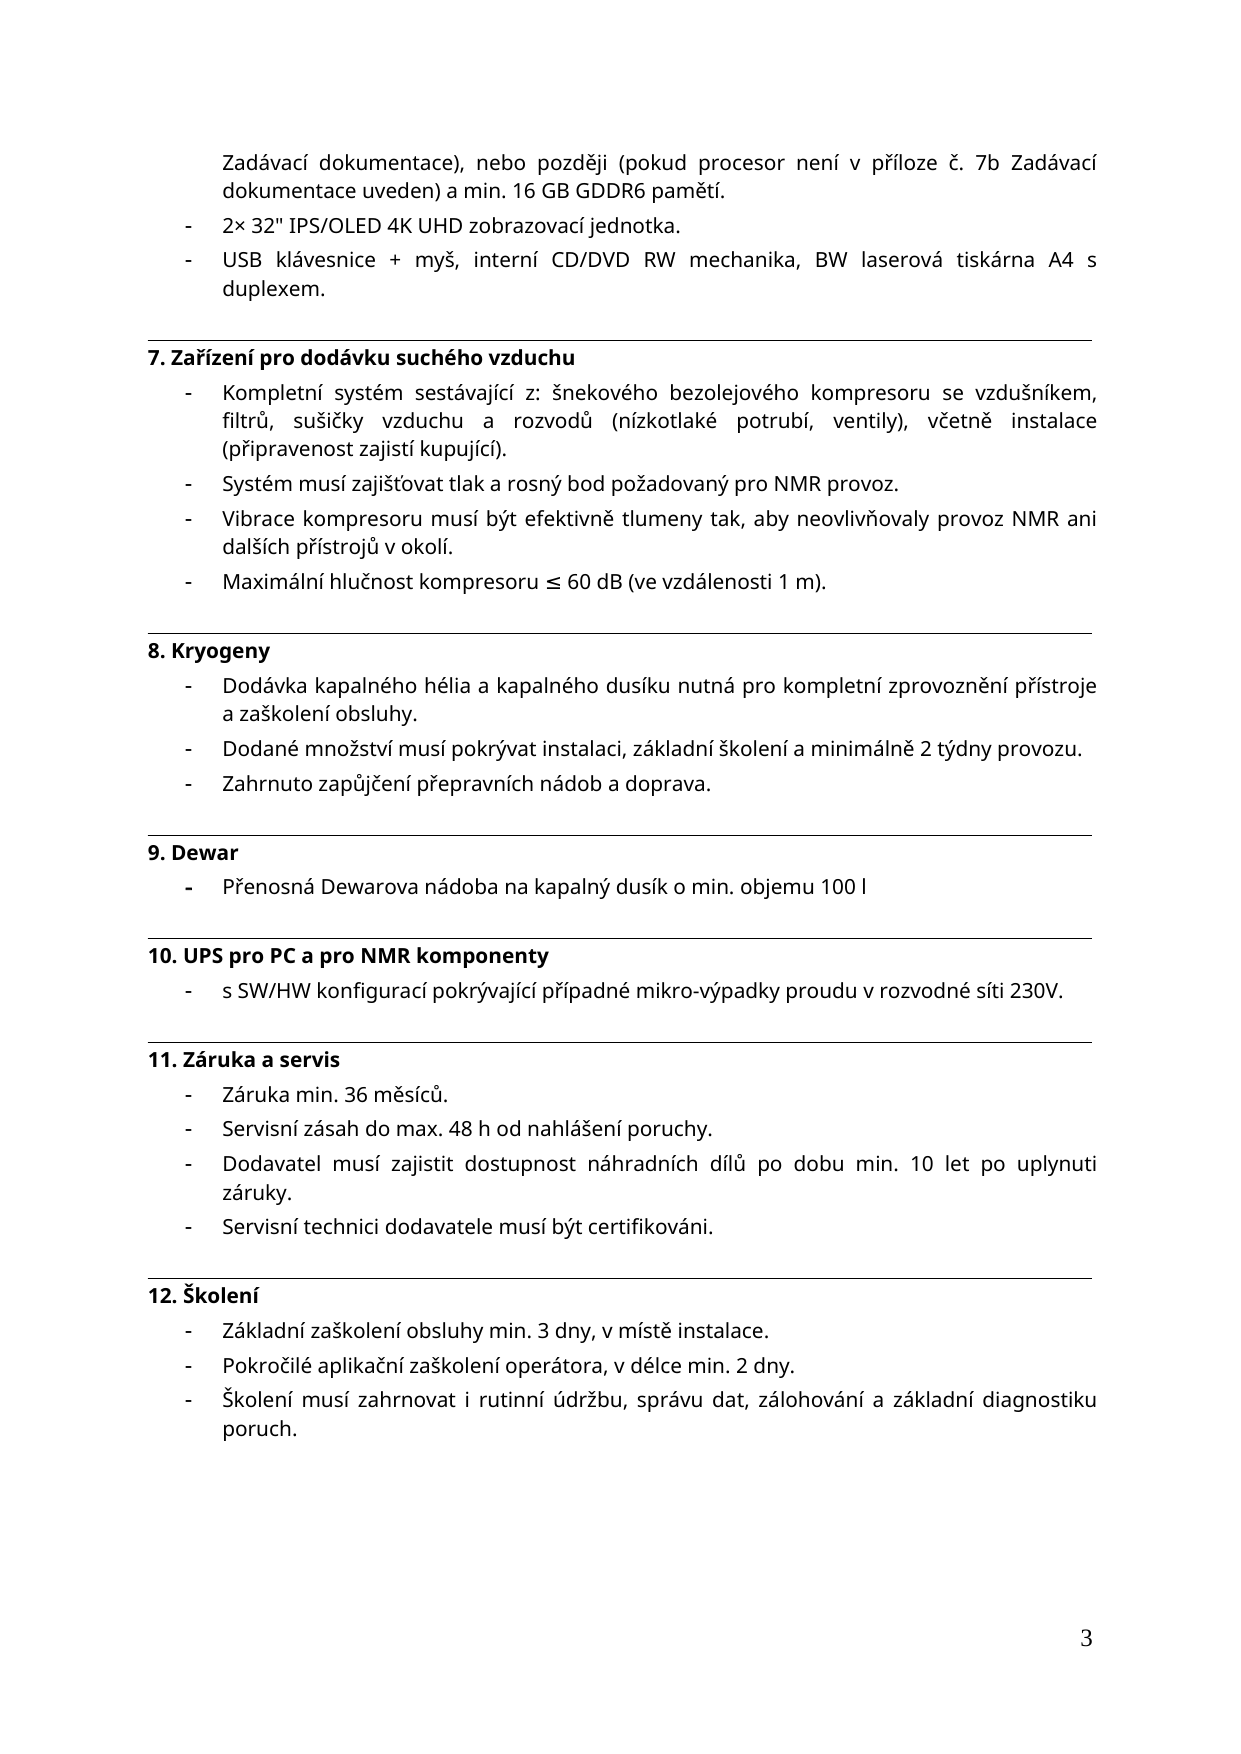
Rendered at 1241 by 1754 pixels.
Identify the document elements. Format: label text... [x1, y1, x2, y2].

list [185, 148, 1098, 204]
list USB klávesnice + myš, interní CD/DVD RW mechanika, BW laserová tiskárna A4 s duplexem. [185, 246, 1098, 302]
text 11. Záruka a servis [148, 1043, 1092, 1074]
text 8. Kryogeny [148, 634, 1092, 664]
list Servisní zásah do max. 48 h od nahlášení poruchy. [185, 1114, 1098, 1143]
list Dodané množství musí pokrývat instalaci, základní školení a minimálně 2 týdny provozu. [185, 734, 1098, 762]
list Záruka min. 36 měsíců. [185, 1080, 1098, 1108]
text 9. Dewar [148, 836, 1092, 866]
list Kompletní systém sestávající z: šnekového bezolejového kompresoru se vzdušníkem, filtrů, sušičky vzduchu a rozvodů (nízkotlaké potrubí, ventily), včetně instalace (připravenost zajistí kupující). [185, 378, 1098, 463]
list Dodavatel musí zajistit dostupnost náhradních dílů po dobu min. 10 let po uplynuti záruky. [185, 1149, 1098, 1206]
list Zahrnuto zapůjčení přepravních nádob a doprava. [185, 769, 1098, 797]
list Pokročilé aplikační zaškolení operátora, v délce min. 2 dny. [185, 1351, 1098, 1379]
list Systém musí zajišťovat tlak a rosný bod požadovaný pro NMR provoz. [185, 469, 1098, 498]
text 10. UPS pro PC a pro NMR komponenty [148, 939, 1092, 970]
list Školení musí zahrnovat i rutinní údržbu, správu dat, zálohování a základní diagnostiku poruch. [185, 1386, 1098, 1442]
list Servisní technici dodavatele musí být certifikováni. [185, 1212, 1098, 1241]
list Dodávka kapalného hélia a kapalného dusíku nutná pro kompletní zprovoznění přístroje a zaškolení obsluhy. [185, 671, 1098, 728]
text 7. Zařízení pro dodávku suchého vzduchu [148, 341, 1092, 371]
list Základní zaškolení obsluhy min. 3 dny, v místě instalace. [185, 1316, 1098, 1344]
list Přenosná Dewarova nádoba na kapalný dusík o min. objemu 100 l [185, 872, 1098, 901]
list 2× 32" IPS/OLED 4K UHD zobrazovací jednotka. [185, 211, 1098, 239]
list s SW/HW konfigurací pokrývající případné mikro-výpadky proudu v rozvodné síti 230V. [185, 976, 1098, 1004]
list Maximální hlučnost kompresoru ≤ 60 dB (ve vzdálenosti 1 m). [185, 567, 1098, 596]
list Vibrace kompresoru musí být efektivně tlumeny tak, aby neovlivňovaly provoz NMR ani dalších přístrojů v okolí. [185, 504, 1098, 561]
text 12. Školení [148, 1279, 1092, 1310]
